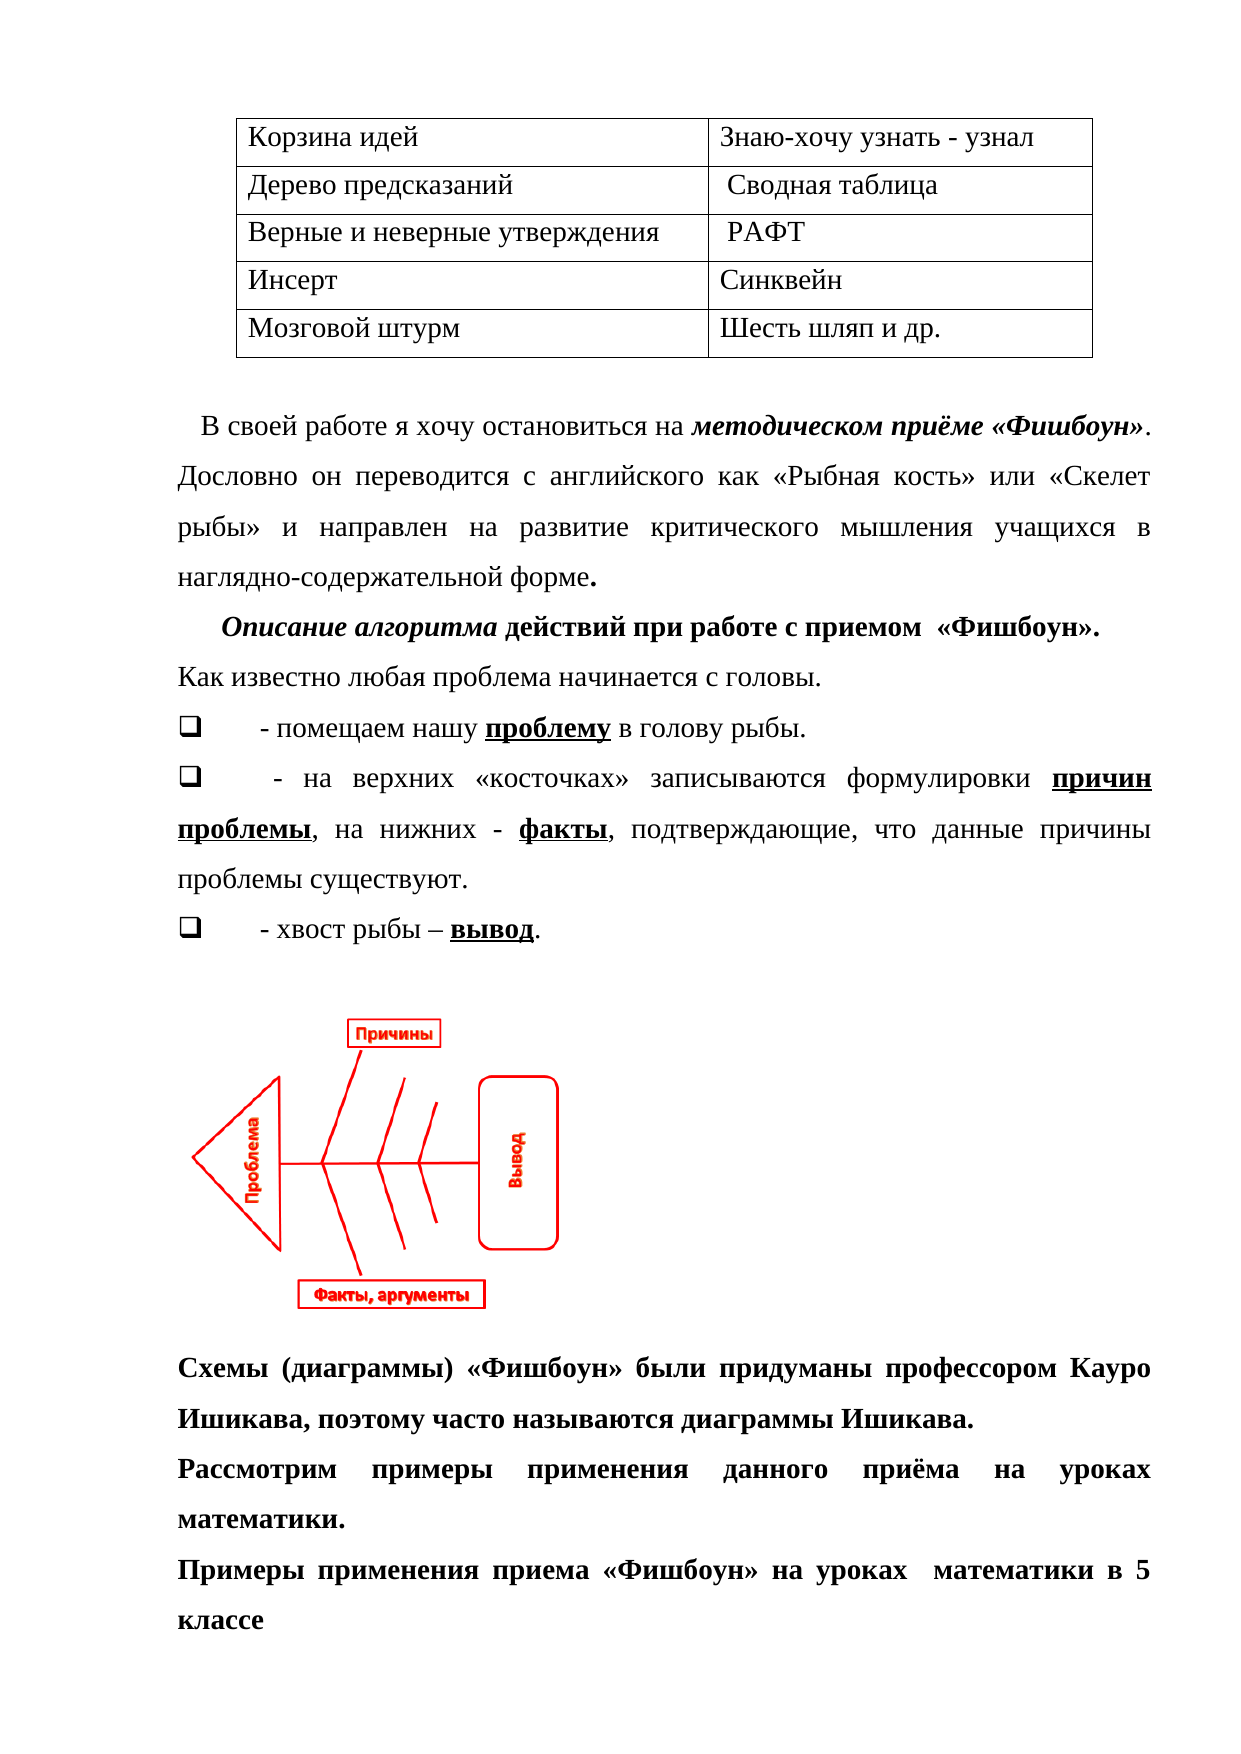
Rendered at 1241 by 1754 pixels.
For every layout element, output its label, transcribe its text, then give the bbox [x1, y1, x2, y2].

table_cell Шесть шляп и др. [709, 310, 1092, 357]
list - хвост рыбы – вывод. [177, 911, 1152, 945]
list - помещаем нашу проблему в голову рыбы. [177, 710, 1152, 743]
picture [177, 1012, 610, 1337]
table_cell Синквейн [709, 262, 1092, 309]
table_cell Инсерт [237, 262, 708, 309]
table_cell Сводная таблица [709, 167, 1092, 213]
table_cell Мозговой штурм [237, 310, 708, 357]
text Как известно любая проблема начинается с головы. [177, 659, 1152, 693]
table_cell РАФТ [709, 215, 1092, 261]
text Схемы (диаграммы) «Фишбоун» были придуманы профессором Кауро Ишикава, поэтому часто называются диаграммы Ишикава. [177, 1351, 1152, 1434]
list - на верхних «косточках» записываются формулировки причин проблемы, на нижних - факты, подтверждающие, что данные причины проблемы существуют. [177, 760, 1152, 894]
table_cell Верные и неверные утверждения [237, 215, 708, 261]
text Примеры применения приема «Фишбоун» на уроках математики в 5 классе [177, 1552, 1152, 1636]
table_cell Дерево предсказаний [237, 167, 708, 213]
text Рассмотрим примеры применения данного приёма на уроках математики. [177, 1451, 1152, 1535]
text В своей работе я хочу остановиться на методическом приёме «Фишбоун». Дословно он переводится с английского как «Рыбная кость» или «Скелет рыбы» и направлен на развитие критического мышления учащихся в наглядно-содержательной форме. [177, 408, 1152, 592]
table_cell Знаю-хочу узнать - узнал [709, 119, 1092, 166]
text Описание алгоритма действий при работе с приемом «Фишбоун». [177, 609, 1152, 643]
table_cell Корзина идей [237, 119, 708, 166]
